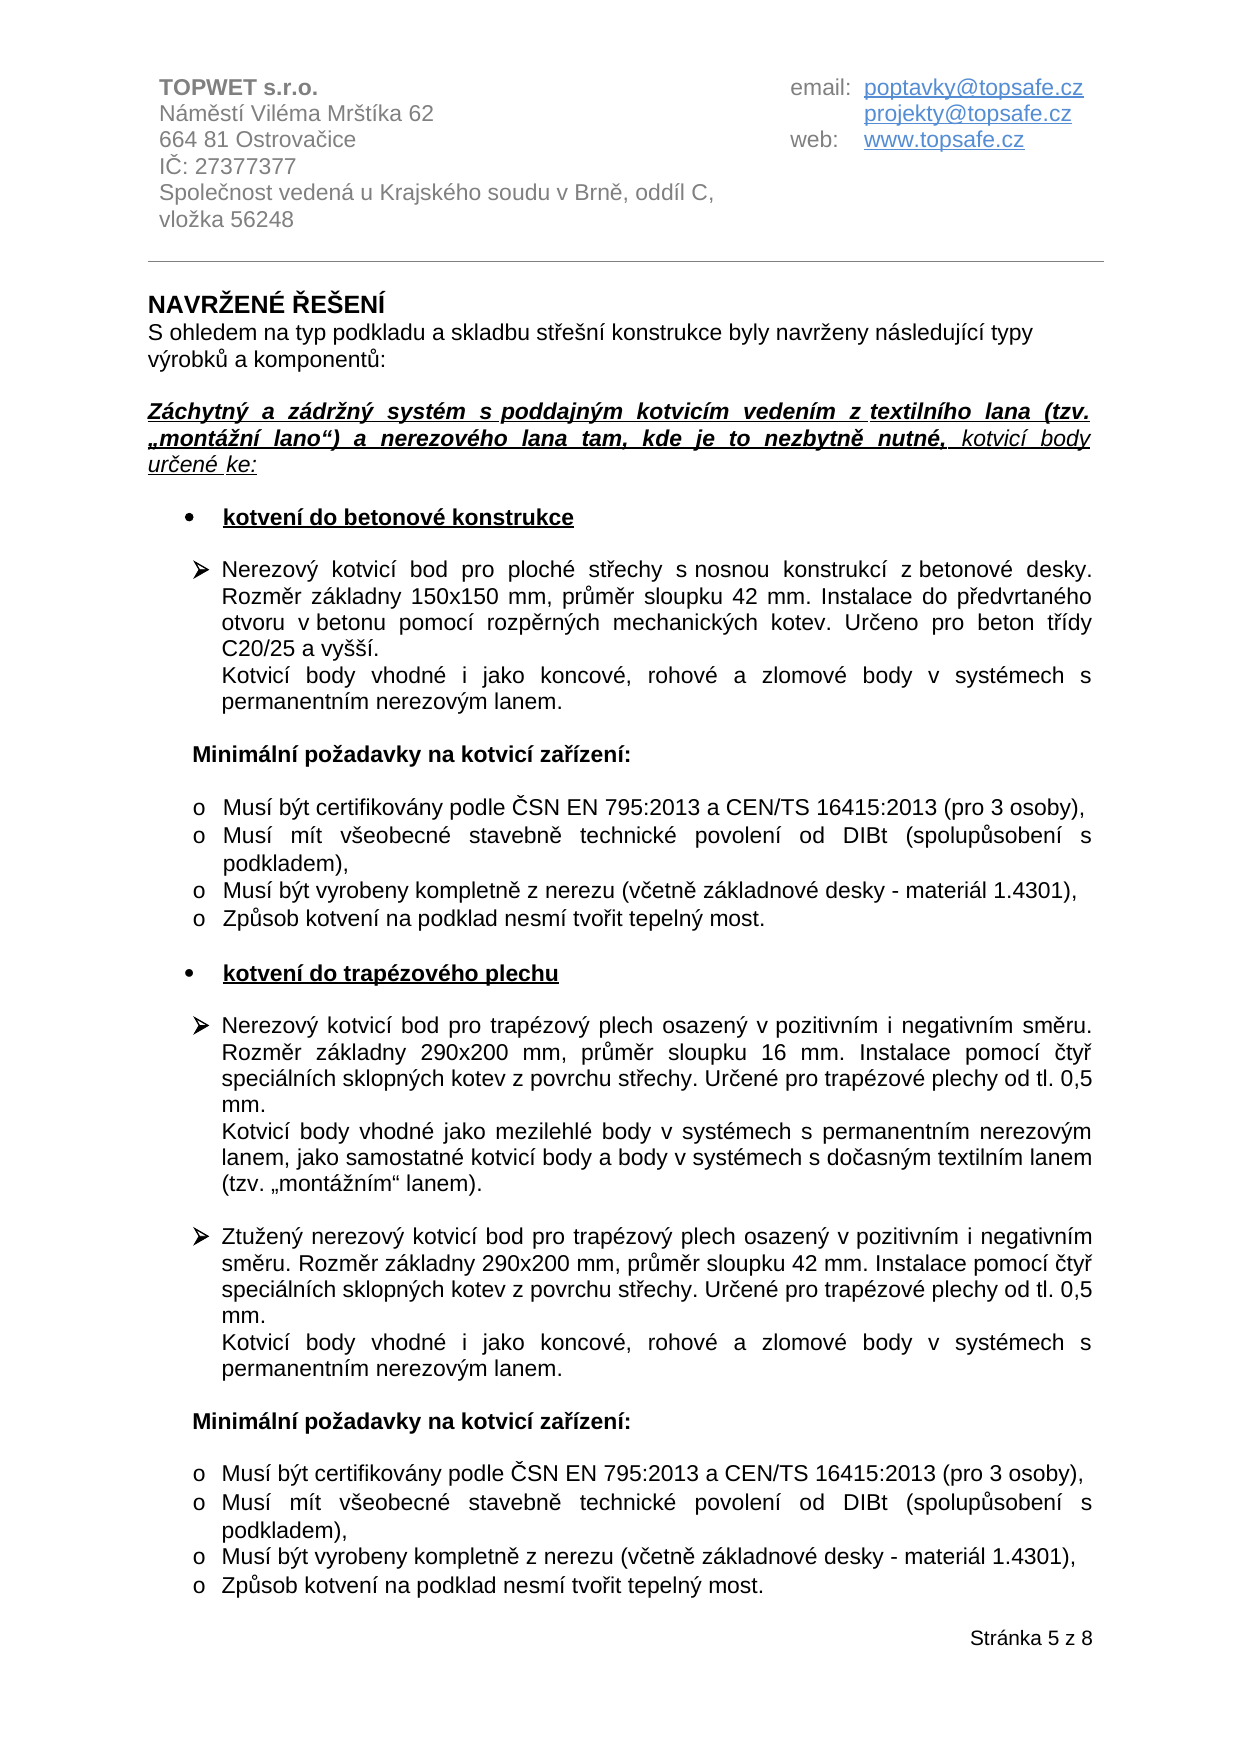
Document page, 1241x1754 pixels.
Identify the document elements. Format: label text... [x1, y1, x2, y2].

list Musí mít všeobecné stavebně technické povolení od DIBt (spolupůsobení s podkladem), [192, 1489, 1093, 1543]
list Minimální požadavky na kotvicí zařízení: [148, 741, 1093, 767]
list Nerezový kotvicí bod pro ploché střechy s nosnou konstrukcí z betonové desky. Rozměr základny 150x150 mm, průměr sloupku 42 mm. Instalace do předvrtaného otvoru v betonu pomocí rozpěrných mechanických kotev. Určeno pro beton třídy C20/25 a vyšší. [192, 556, 1093, 662]
list Záchytný a zádržný systém s poddajným kotvicím vedením z textilního lana (tzv. „montážní lano“) a nerezového lana tam, kde je to nezbytně nutné, kotvicí body určené ke: [148, 398, 1093, 477]
list Kotvicí body vhodné i jako koncové, rohové a zlomové body v systémech s permanentním nerezovým lanem. [221, 1328, 1093, 1381]
list Nerezový kotvicí bod pro trapézový plech osazený v pozitivním i negativním směru. Rozměr základny 290x200 mm, průměr sloupku 16 mm. Instalace pomocí čtyř speciálních sklopných kotev z povrchu střechy. Určené pro trapézové plechy od tl. 0,5 mm. [192, 1012, 1093, 1118]
list Způsob kotvení na podklad nesmí tvořit tepelný most. [192, 905, 1093, 933]
text S ohledem na typ podkladu a skladbu střešní konstrukce byly navrženy následující typy výrobků a komponentů: [148, 319, 1093, 372]
list Kotvicí body vhodné jako mezilehlé body v systémech s permanentním nerezovým lanem, jako samostatné kotvicí body a body v systémech s dočasným textilním lanem (tzv. „montážním“ lanem). [221, 1118, 1093, 1197]
list Kotvicí body vhodné i jako koncové, rohové a zlomové body v systémech s permanentním nerezovým lanem. [221, 662, 1093, 714]
text NAVRŽENÉ ŘEŠENÍ [148, 290, 1093, 319]
list kotvení do trapézového plechu [185, 959, 1093, 986]
list Musí být certifikovány podle ČSN EN 795:2013 a CEN/TS 16415:2013 (pro 3 osoby), [192, 1460, 1093, 1489]
list Minimální požadavky na kotvicí zařízení: [148, 1408, 1093, 1434]
list Musí být vyrobeny kompletně z nerezu (včetně základnové desky - materiál 1.4301), [192, 1543, 1093, 1572]
list Ztužený nerezový kotvicí bod pro trapézový plech osazený v pozitivním i negativním směru. Rozměr základny 290x200 mm, průměr sloupku 42 mm. Instalace pomocí čtyř speciálních sklopných kotev z povrchu střechy. Určené pro trapézové plechy od tl. 0,5 mm. [192, 1223, 1093, 1328]
list Musí mít všeobecné stavebně technické povolení od DIBt (spolupůsobení s podkladem), [192, 822, 1093, 877]
list kotvení do betonové konstrukce [185, 504, 1093, 530]
list Musí být vyrobeny kompletně z nerezu (včetně základnové desky - materiál 1.4301), [192, 877, 1093, 905]
list Musí být certifikovány podle ČSN EN 795:2013 a CEN/TS 16415:2013 (pro 3 osoby), [192, 793, 1093, 822]
list Způsob kotvení na podklad nesmí tvořit tepelný most. [192, 1572, 1093, 1600]
